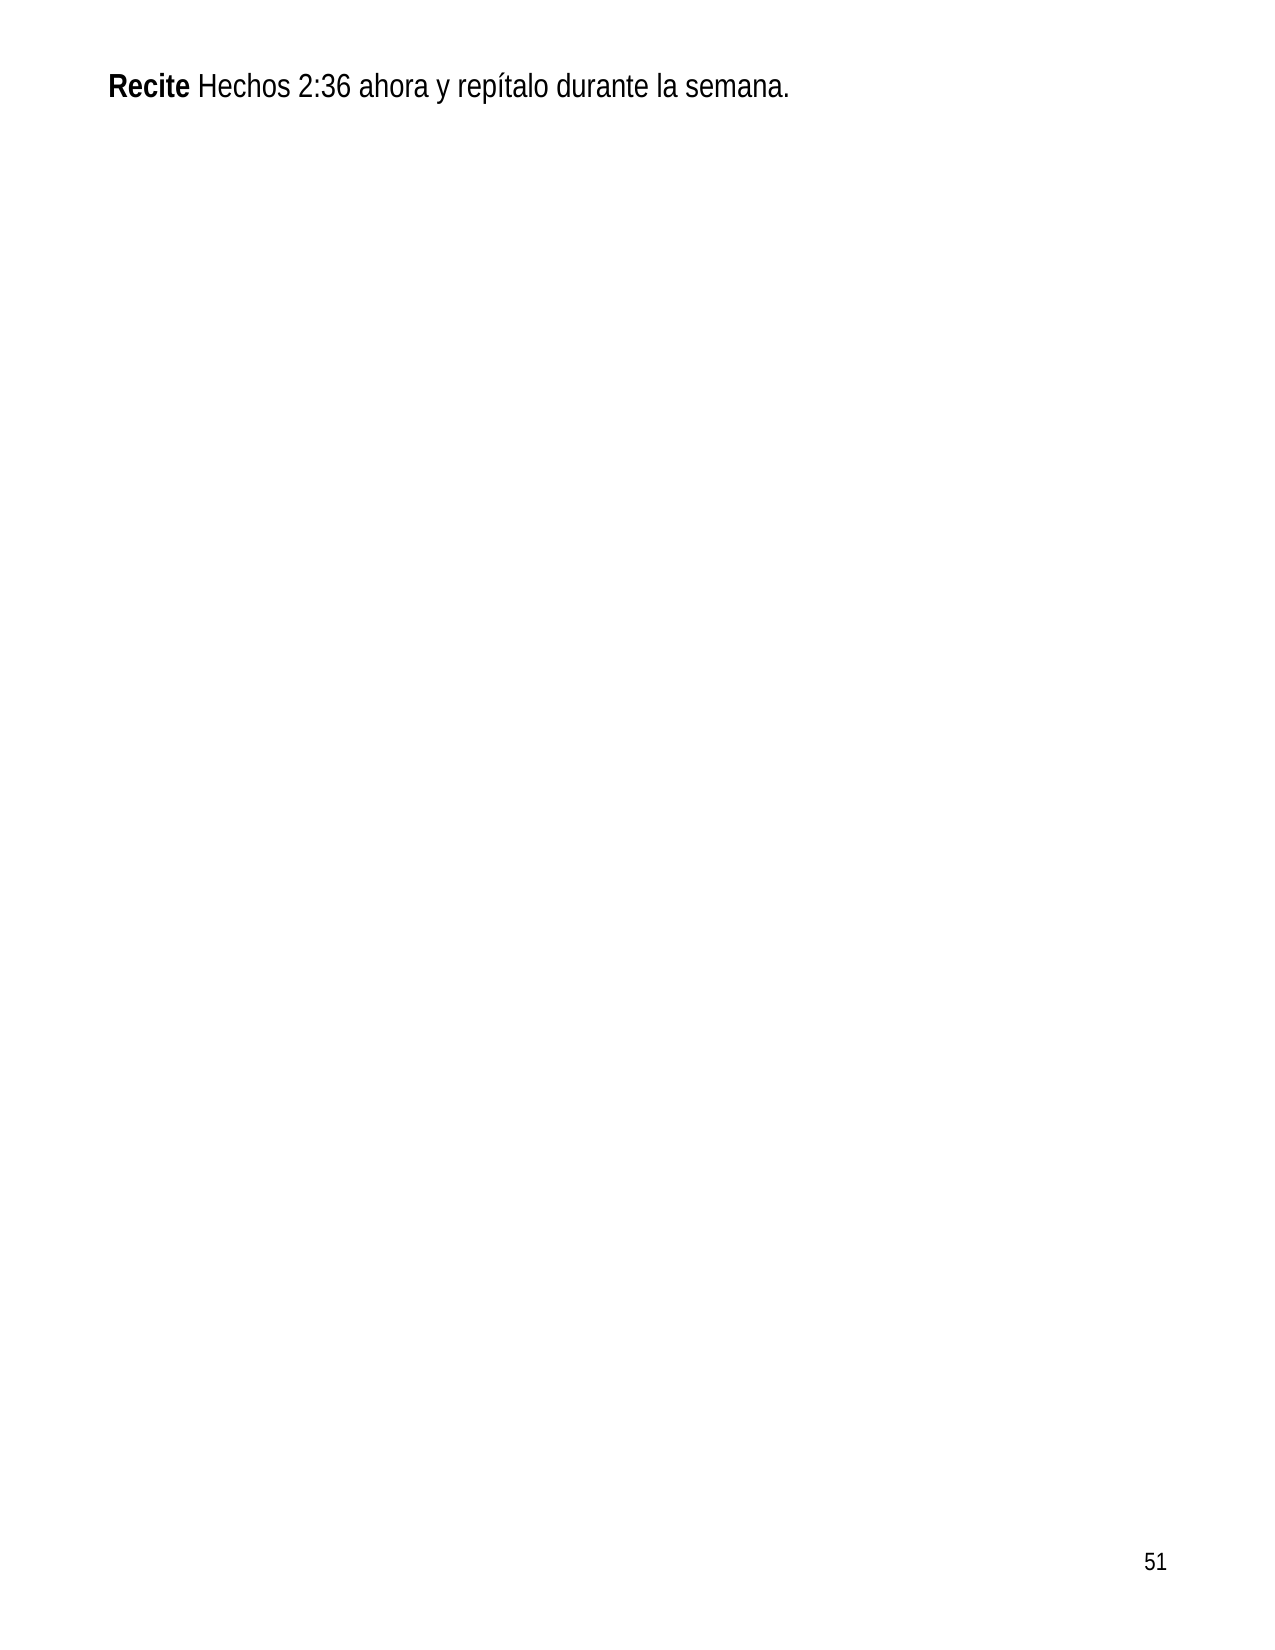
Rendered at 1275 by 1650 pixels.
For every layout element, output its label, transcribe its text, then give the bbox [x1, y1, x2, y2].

text Recite Hechos 2:36 ahora y repítalo durante la semana. [108, 66, 1167, 104]
